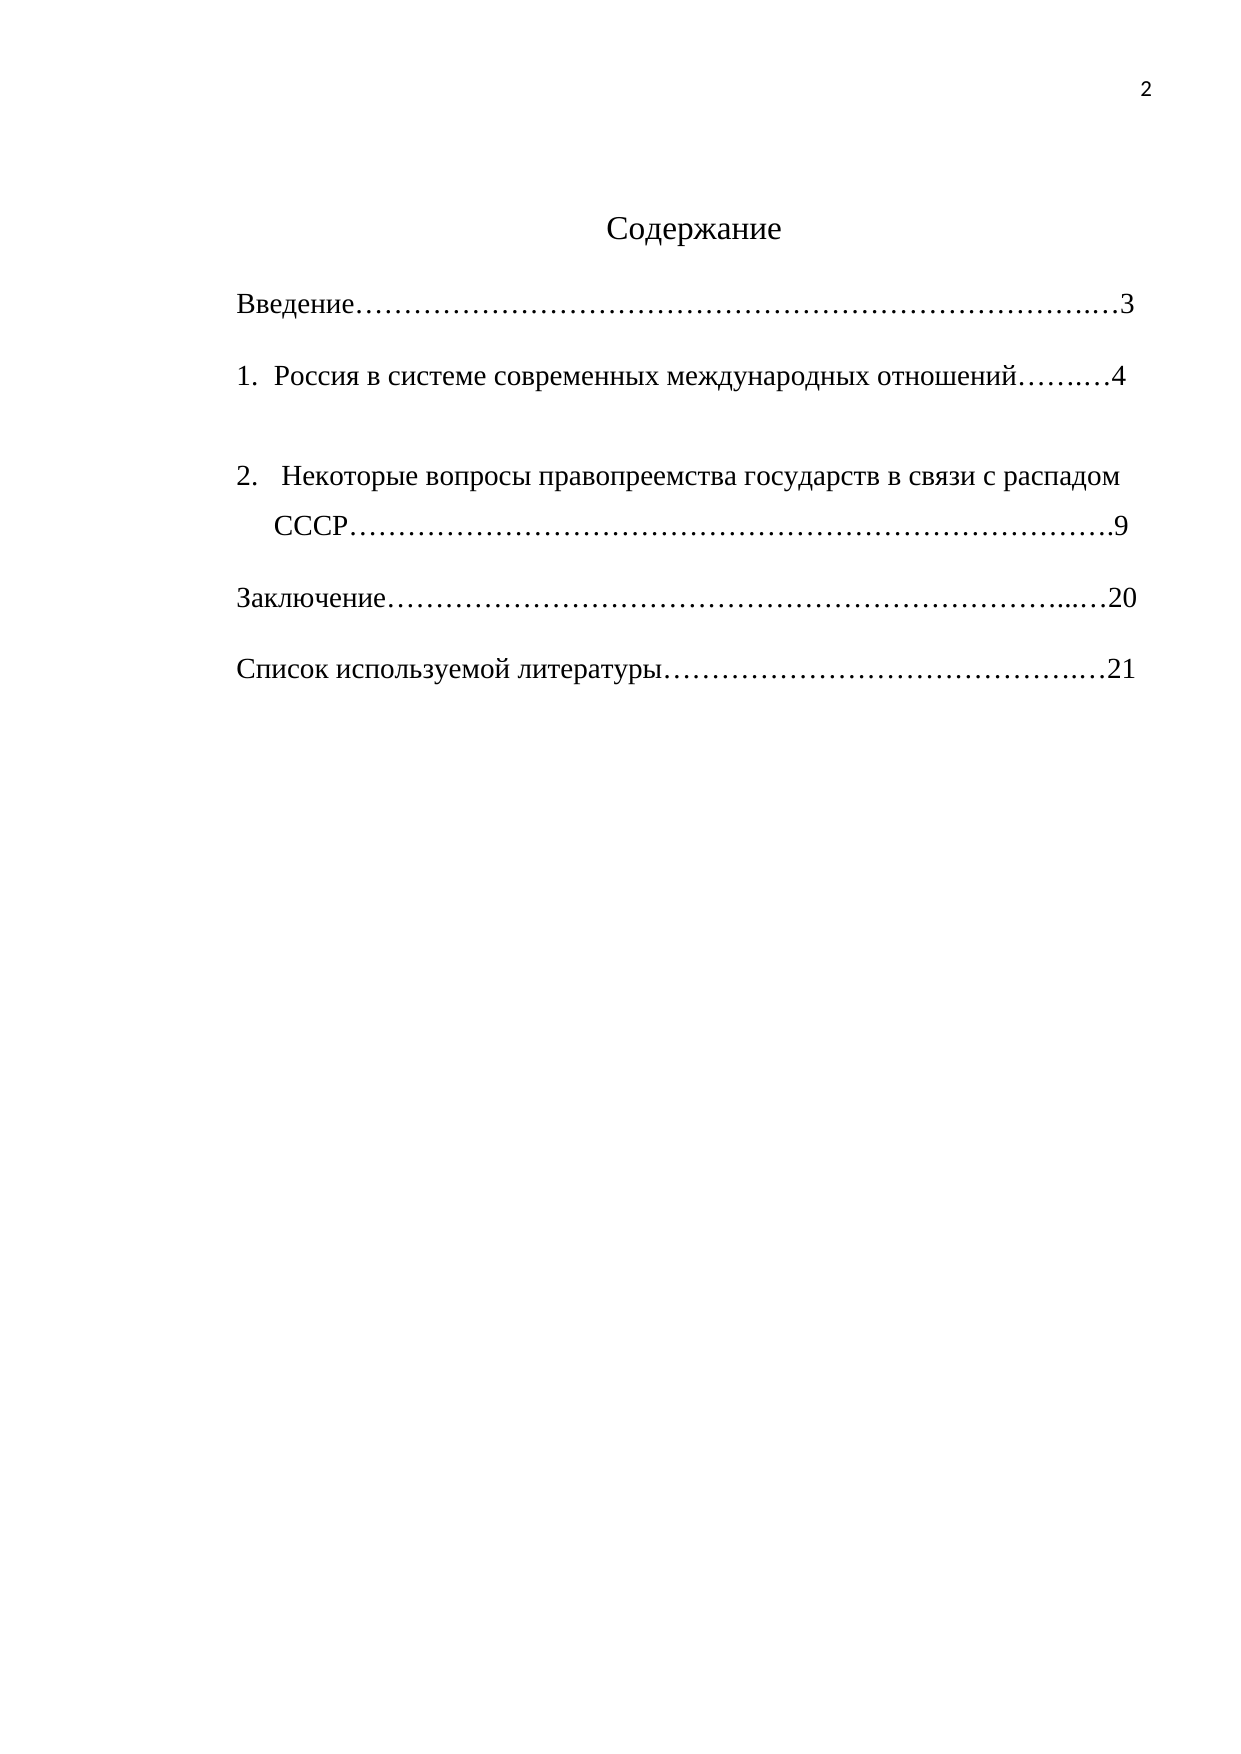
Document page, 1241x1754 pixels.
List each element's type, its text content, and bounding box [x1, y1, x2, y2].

text Заключение……………………………………………………………...…20 [236, 580, 1152, 613]
list Россия в системе современных международных отношений…….…4 [236, 358, 1152, 391]
list Некоторые вопросы правопреемства государств в связи с распадом СССР…………………………………………………………………….9 [236, 458, 1152, 542]
text Список используемой литературы…………………………………….…21 [236, 651, 1152, 684]
text Содержание [177, 208, 1152, 246]
text Введение………………………………………………………………….…3 [177, 286, 1152, 320]
